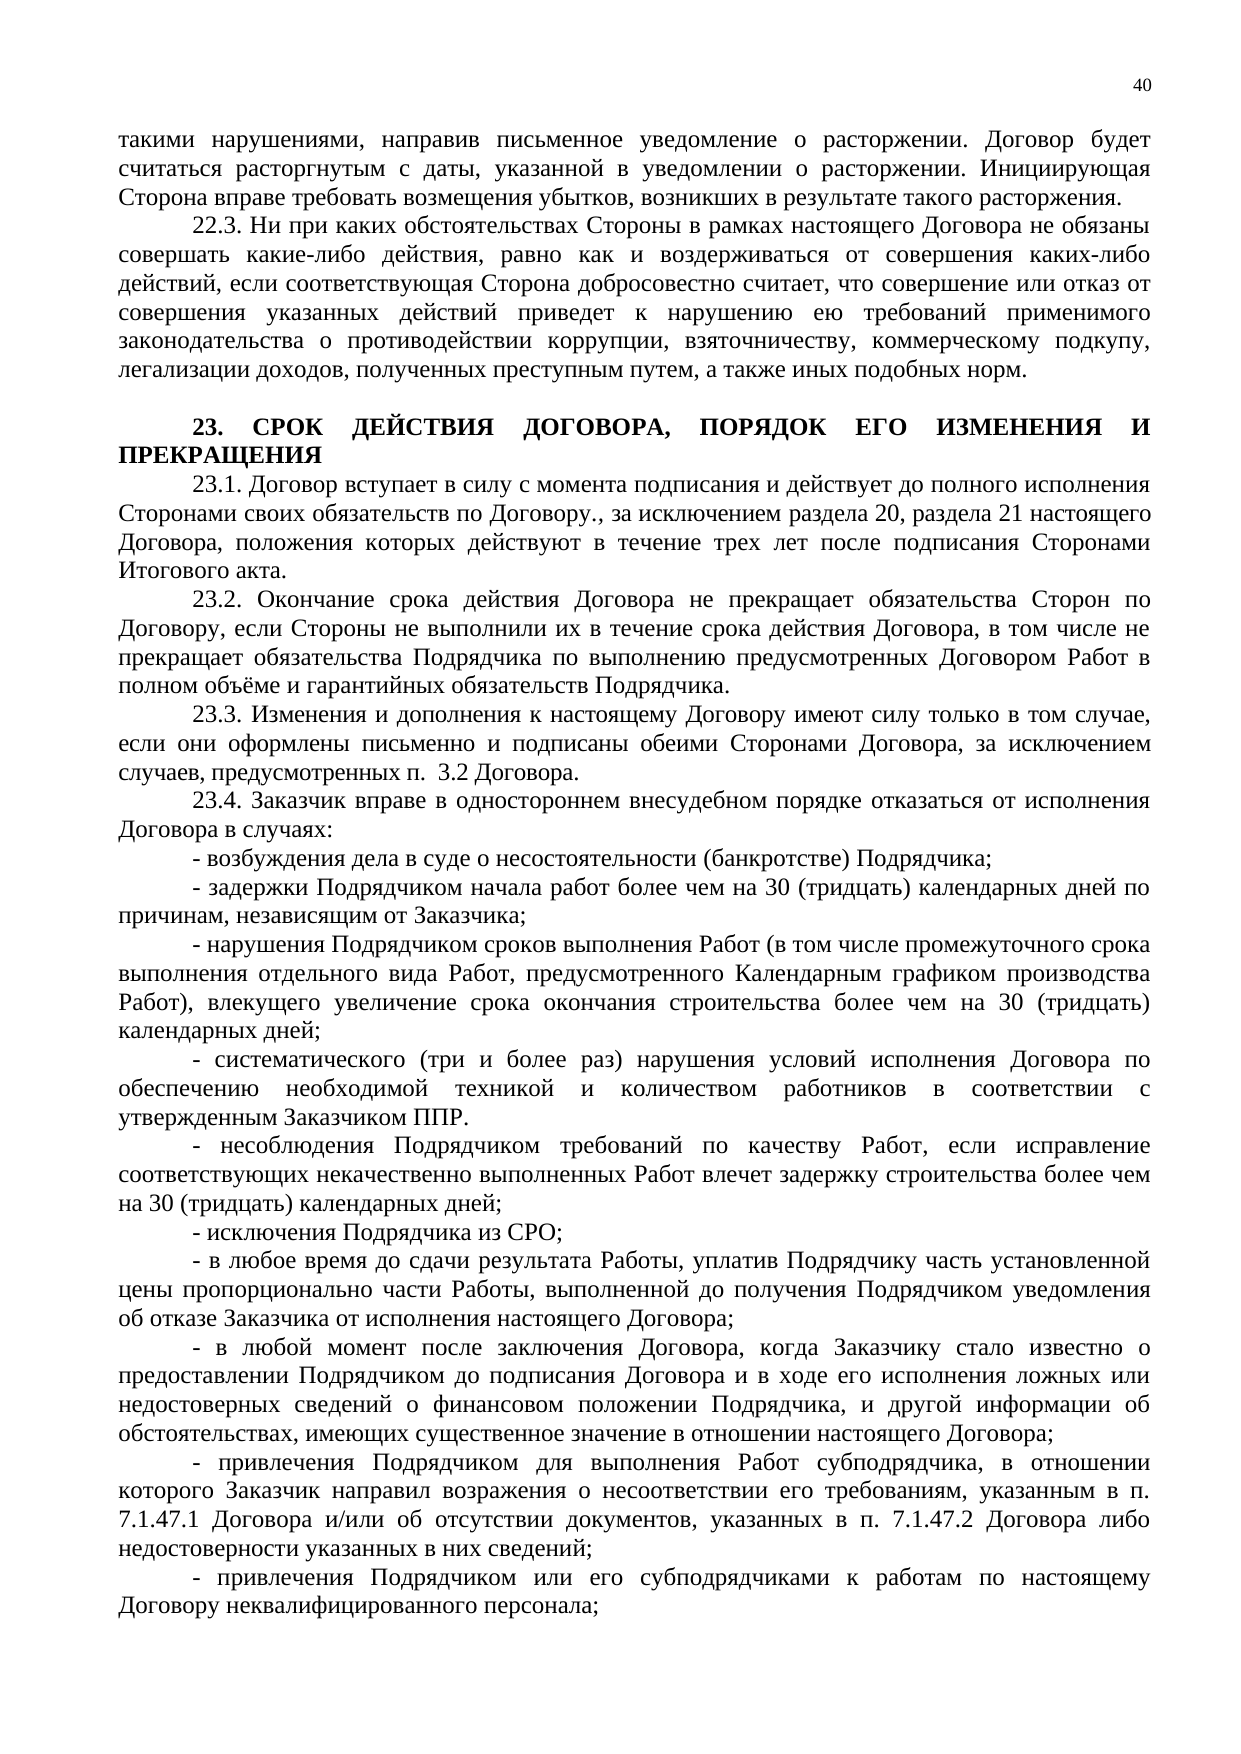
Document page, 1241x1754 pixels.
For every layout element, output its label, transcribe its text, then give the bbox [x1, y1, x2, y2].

text - привлечения Подрядчиком для выполнения Работ субподрядчика, в отношении которого Заказчик направил возражения о несоответствии его требованиям, указанным в п. 7.1.47.1 Договора и/или об отсутствии документов, указанных в п. 7.1.47.2 Договора либо недостоверности указанных в них сведений; [118, 1447, 1152, 1562]
text - исключения Подрядчика из СРО; [118, 1217, 1152, 1245]
text - возбуждения дела в суде о несостоятельности (банкротстве) Подрядчика; [118, 843, 1152, 872]
text - нарушения Подрядчиком сроков выполнения Работ (в том числе промежуточного срока выполнения отдельного вида Работ, предусмотренного Календарным графиком производства Работ), влекущего увеличение срока окончания строительства более чем на 30 (тридцать) календарных дней; [118, 929, 1152, 1044]
text - в любой момент после заключения Договора, когда Заказчику стало известно о предоставлении Подрядчиком до подписания Договора и в ходе его исполнения ложных или недостоверных сведений о финансовом положении Подрядчика, и другой информации об обстоятельствах, имеющих существенное значение в отношении настоящего Договора; [118, 1332, 1152, 1447]
text 23.4. Заказчик вправе в одностороннем внесудебном порядке отказаться от исполнения Договора в случаях: [118, 785, 1152, 843]
text 23.3. Изменения и дополнения к настоящему Договору имеют силу только в том случае, если они оформлены письменно и подписаны обеими Сторонами Договора, за исключением случаев, предусмотренных п. 3.2 Договора. [118, 699, 1152, 785]
text 23.1. Договор вступает в силу с момента подписания и действует до полного исполнения Сторонами своих обязательств по Договору., за исключением раздела 20, раздела 21 настоящего Договора, положения которых действуют в течение трех лет после подписания Сторонами Итогового акта. [118, 469, 1152, 584]
text 23.2. Окончание срока действия Договора не прекращает обязательства Сторон по Договору, если Стороны не выполнили их в течение срока действия Договора, в том числе не прекращает обязательства Подрядчика по выполнению предусмотренных Договором Работ в полном объёме и гарантийных обязательств Подрядчика. [118, 584, 1152, 699]
text 22.3. Ни при каких обстоятельствах Стороны в рамках настоящего Договора не обязаны совершать какие-либо действия, равно как и воздерживаться от совершения каких-либо действий, если соответствующая Сторона добросовестно считает, что совершение или отказ от совершения указанных действий приведет к нарушению ею требований применимого законодательства о противодействии коррупции, взяточничеству, коммерческому подкупу, легализации доходов, полученных преступным путем, а также иных подобных норм. [118, 210, 1152, 383]
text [118, 124, 1152, 210]
text - задержки Подрядчиком начала работ более чем на 30 (тридцать) календарных дней по причинам, независящим от Заказчика; [118, 872, 1152, 929]
text - несоблюдения Подрядчиком требований по качеству Работ, если исправление соответствующих некачественно выполненных Работ влечет задержку строительства более чем на 30 (тридцать) календарных дней; [118, 1130, 1152, 1217]
text - в любое время до сдачи результата Работы, уплатив Подрядчику часть установленной цены пропорционально части Работы, выполненной до получения Подрядчиком уведомления об отказе Заказчика от исполнения настоящего Договора; [118, 1245, 1152, 1332]
text - привлечения Подрядчиком или его субподрядчиками к работам по настоящему Договору неквалифицированного персонала; [118, 1562, 1152, 1619]
text 23. СРОК ДЕЙСТВИЯ ДОГОВОРА, ПОРЯДОК ЕГО ИЗМЕНЕНИЯ И ПРЕКРАЩЕНИЯ [118, 412, 1152, 469]
text - систематического (три и более раз) нарушения условий исполнения Договора по обеспечению необходимой техникой и количеством работников в соответствии с утвержденным Заказчиком ППР. [118, 1044, 1152, 1130]
